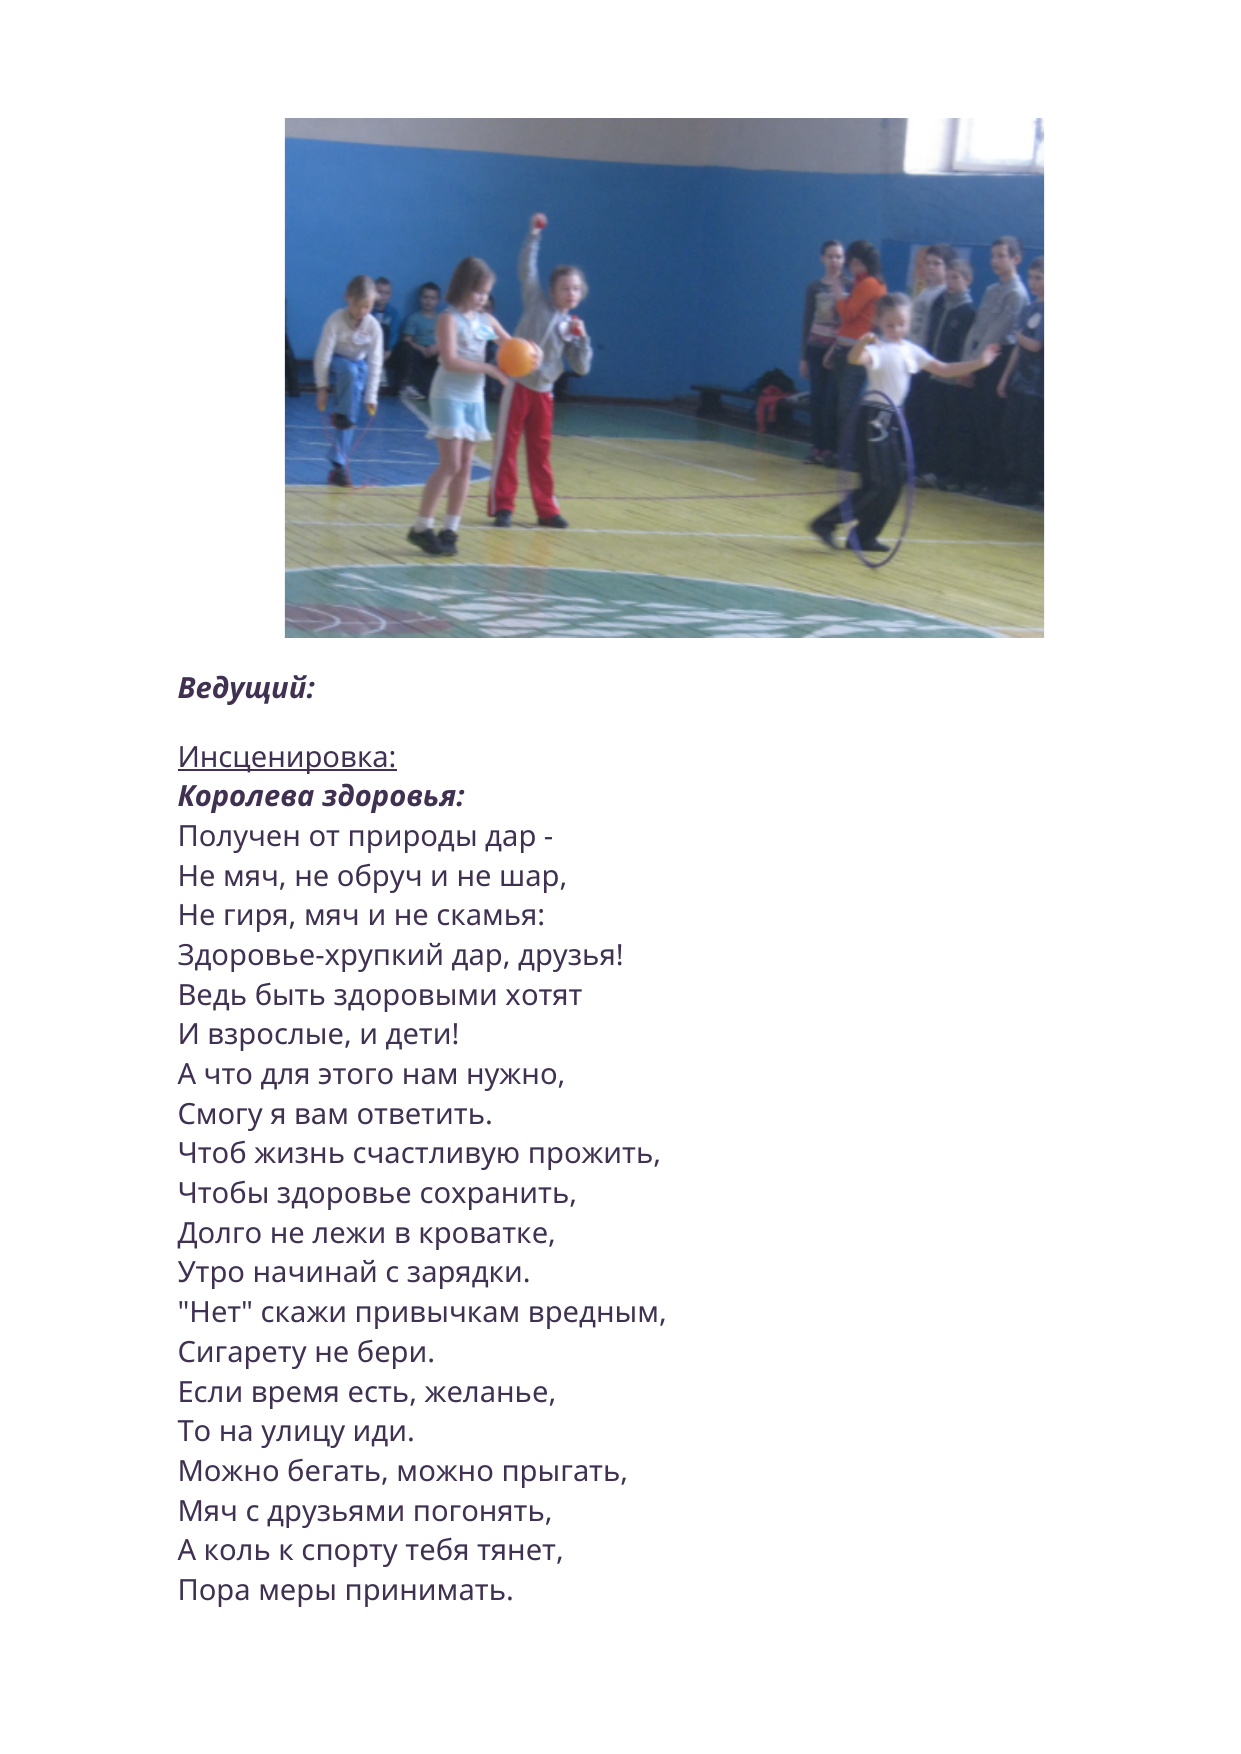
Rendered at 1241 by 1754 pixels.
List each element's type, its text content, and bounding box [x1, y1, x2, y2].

text Ведущий: [177, 667, 1152, 707]
picture [284, 118, 1045, 638]
text Получен от природы дар - Не мяч, не обруч и не шар, Не гиря, мяч и не скамья: Здоровье-хрупкий дар, друзья! Ведь быть здоровыми хотят И взрослые, и дети! А что для этого нам нужно, Смогу я вам ответить. Чтоб жизнь счастливую прожить, Чтобы здоровье сохранить, Долго не лежи в кроватке, Утро начинай с зарядки. "Нет" скажи привычкам вредным, Сигарету не бери. Если время есть, желанье, То на улицу иди. Можно бегать, можно прыгать, Мяч с друзьями погонять, А коль к спорту тебя тянет, Пора меры принимать. [177, 815, 1152, 1609]
text Инсценировка: [177, 736, 1152, 776]
text Королева здоровья: [177, 776, 1152, 815]
